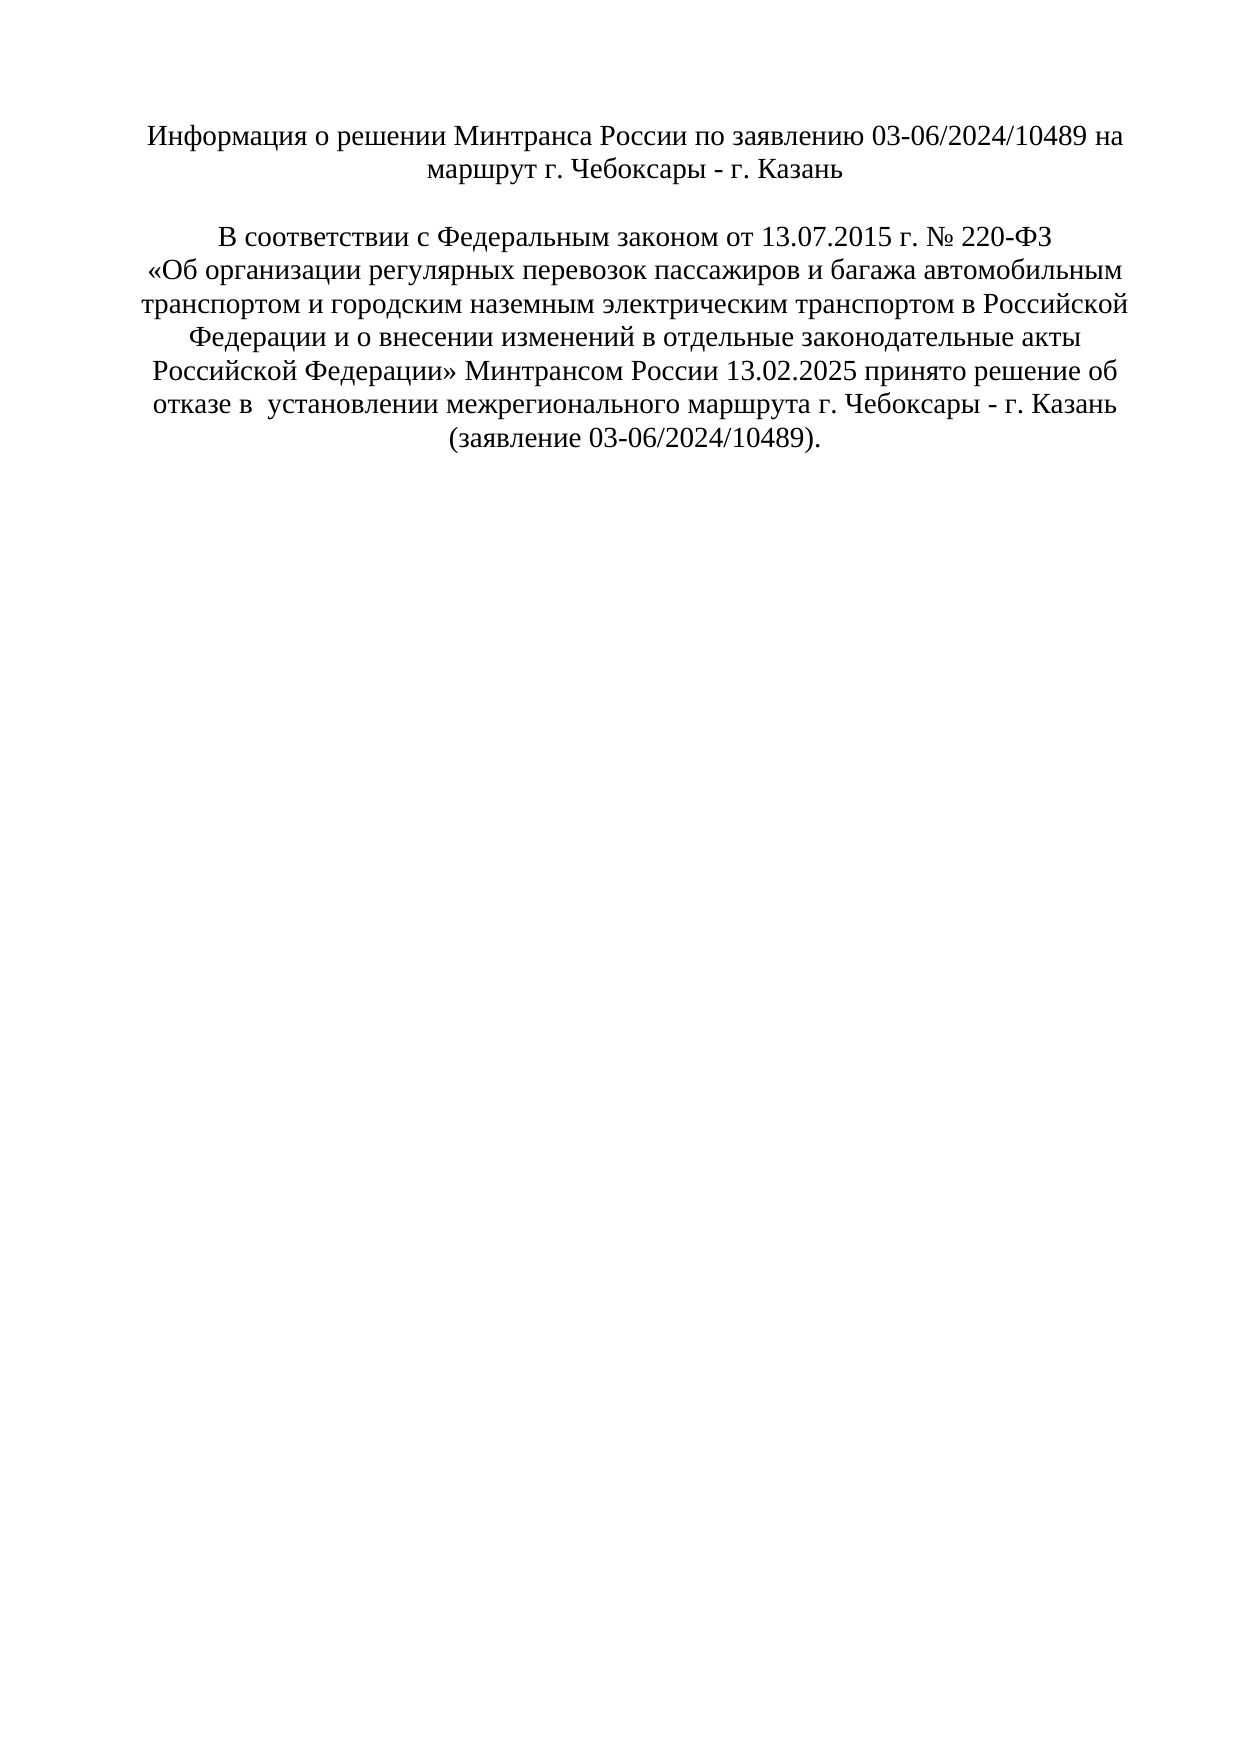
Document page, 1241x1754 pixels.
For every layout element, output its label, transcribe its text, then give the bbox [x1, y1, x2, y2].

text Информация о решении Минтранса России по заявлению 03-06/2024/10489 на маршрут г. Чебоксары - г. Казань [118, 118, 1152, 185]
text В соответствии с Федеральным законом от 13.07.2015 г. № 220-ФЗ «Об организации регулярных перевозок пассажиров и багажа автомобильным транспортом и городским наземным электрическим транспортом в Российской Федерации и о внесении изменений в отдельные законодательные акты Российской Федерации» Минтрансом России 13.02.2025 принято решение об отказе в установлении межрегионального маршрута г. Чебоксары - г. Казань (заявление 03-06/2024/10489). [118, 219, 1152, 453]
